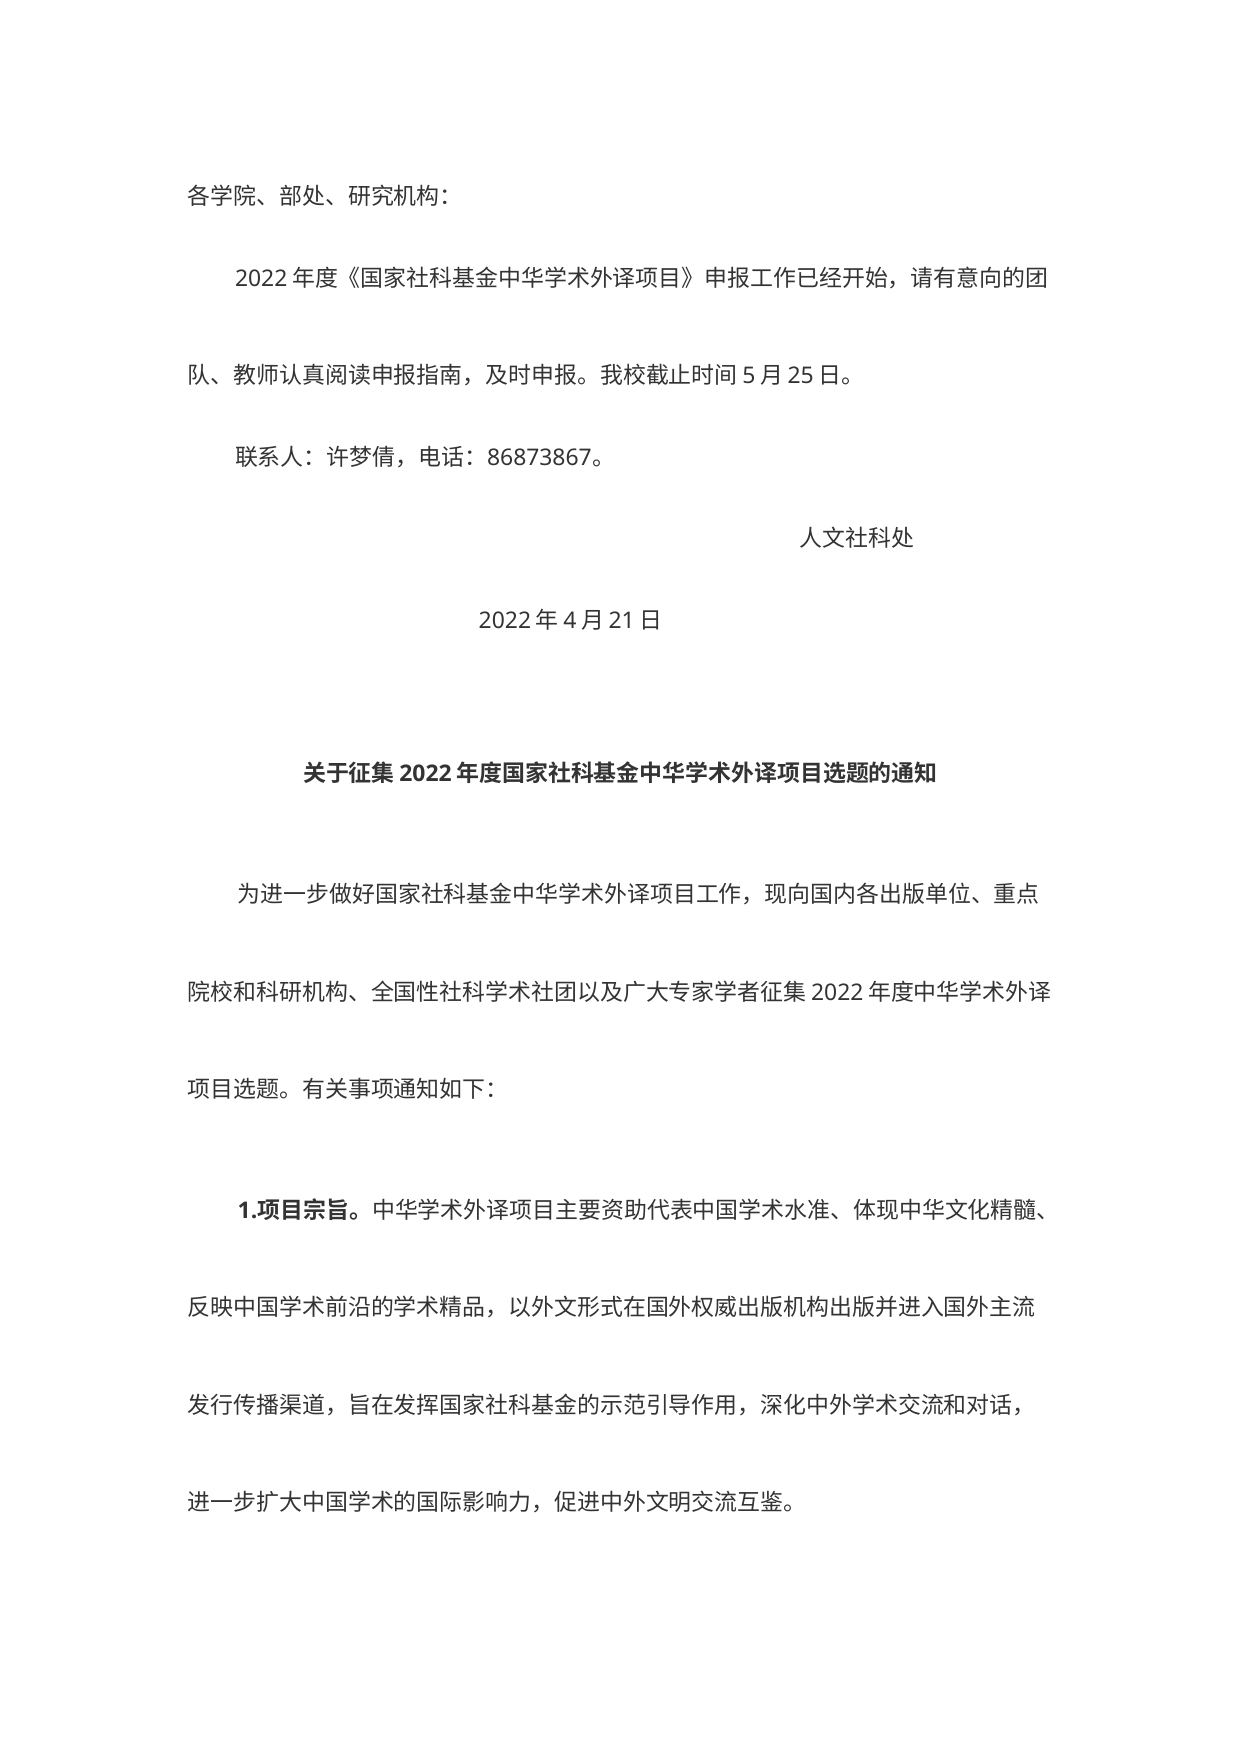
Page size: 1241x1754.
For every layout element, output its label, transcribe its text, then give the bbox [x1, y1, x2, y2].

subtitle 关于征集2022年度国家社科基金中华学术外译项目选题的通知 [187, 739, 1053, 804]
text 1.项目宗旨。中华学术外译项目主要资助代表中国学术水准、体现中华文化精髓、反映中国学术前沿的学术精品，以外文形式在国外权威出版机构出版并进入国外主流发行传播渠道，旨在发挥国家社科基金的示范引导作用，深化中外学术交流和对话，进一步扩大中国学术的国际影响力，促进中外文明交流互鉴。 [187, 1176, 1053, 1533]
text 各学院、部处、研究机构： [187, 162, 1053, 227]
text 联系人：许梦倩，电话：86873867。 [187, 423, 1053, 488]
text 人文社科处 [187, 504, 1053, 569]
text 2022年度《国家社科基金中华学术外译项目》申报工作已经开始，请有意向的团队、教师认真阅读申报指南，及时申报。我校截止时间5月25日。 [187, 243, 1053, 406]
text 为进一步做好国家社科基金中华学术外译项目工作，现向国内各出版单位、重点院校和科研机构、全国性社科学术社团以及广大专家学者征集2022年度中华学术外译项目选题。有关事项通知如下： [187, 860, 1053, 1120]
text 2022年4月21日 [187, 586, 1053, 651]
